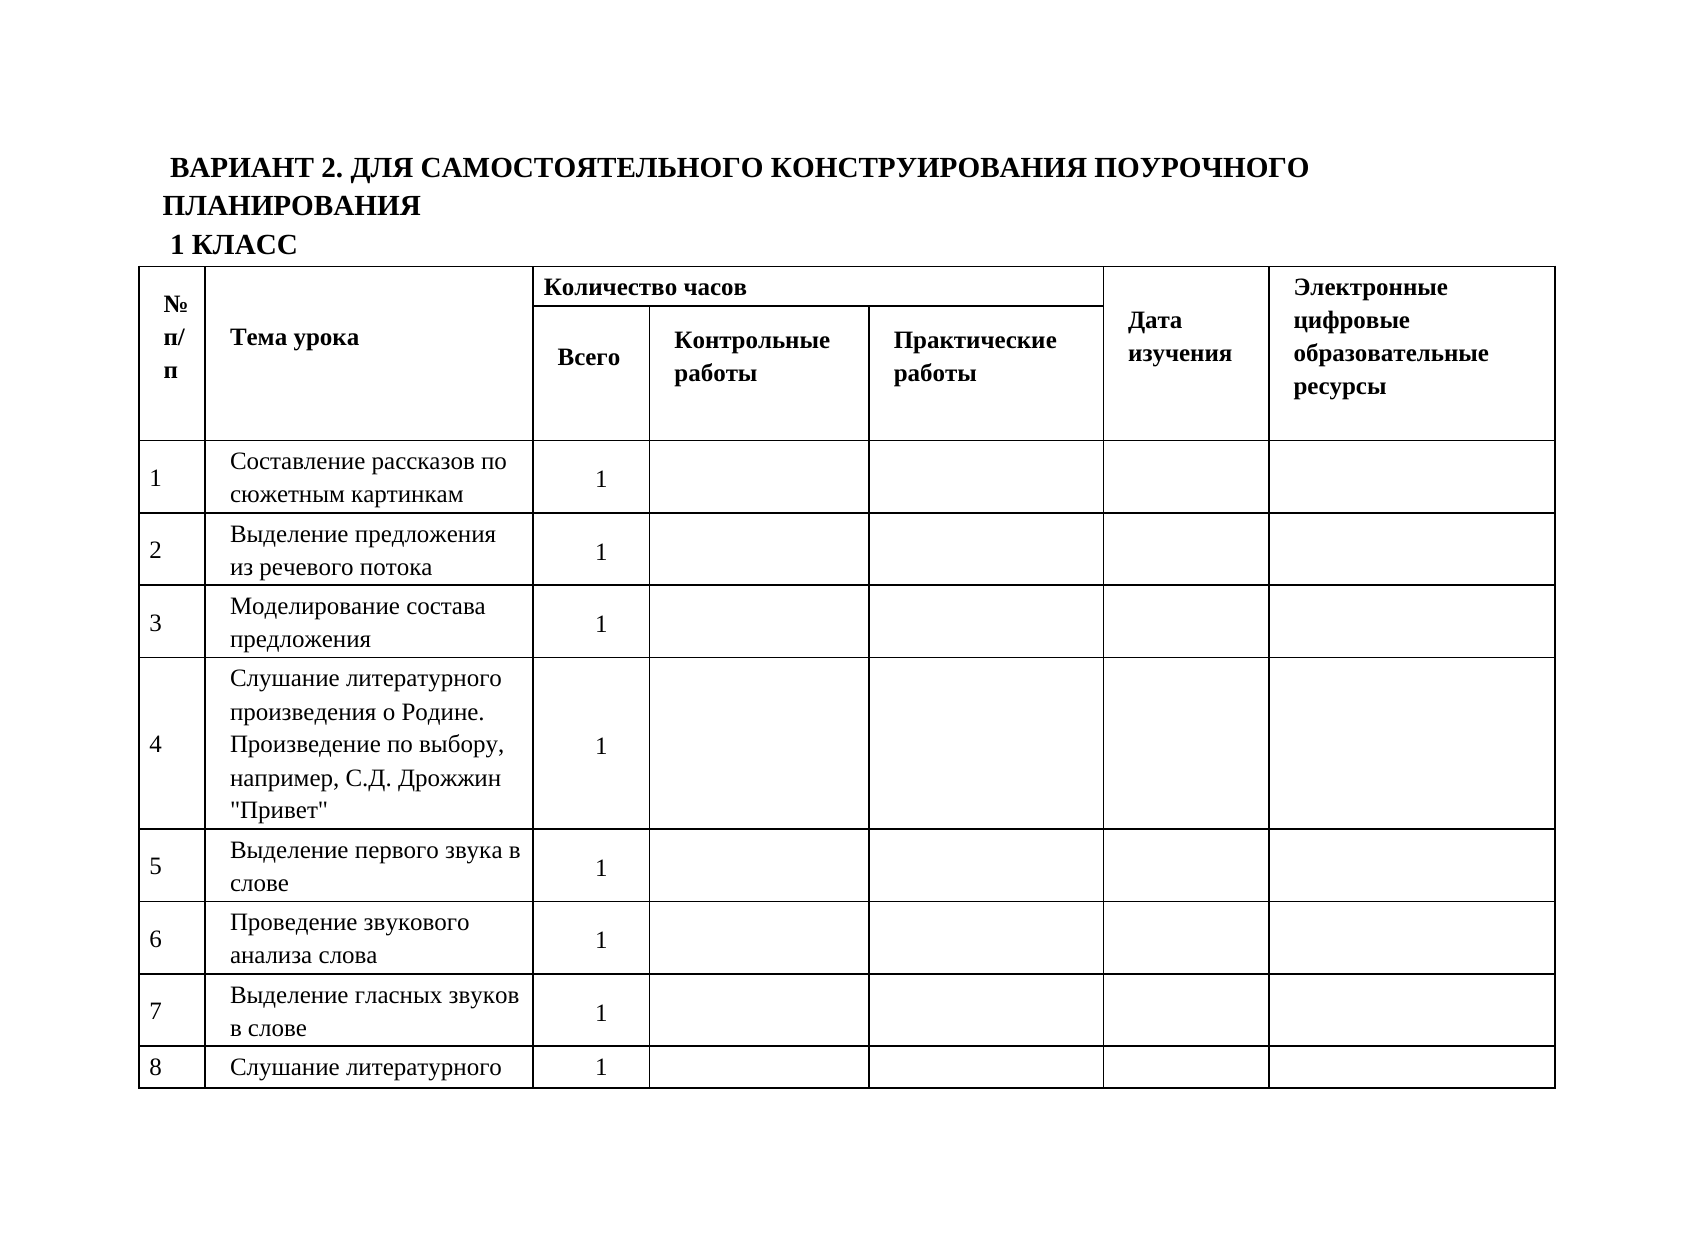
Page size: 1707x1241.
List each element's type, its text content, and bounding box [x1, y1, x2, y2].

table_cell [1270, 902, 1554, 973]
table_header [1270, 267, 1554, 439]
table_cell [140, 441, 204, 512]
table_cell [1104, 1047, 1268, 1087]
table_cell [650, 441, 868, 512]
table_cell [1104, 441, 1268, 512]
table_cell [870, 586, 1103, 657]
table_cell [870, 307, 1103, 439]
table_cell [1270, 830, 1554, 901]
text 1 КЛАСС [162, 227, 1557, 261]
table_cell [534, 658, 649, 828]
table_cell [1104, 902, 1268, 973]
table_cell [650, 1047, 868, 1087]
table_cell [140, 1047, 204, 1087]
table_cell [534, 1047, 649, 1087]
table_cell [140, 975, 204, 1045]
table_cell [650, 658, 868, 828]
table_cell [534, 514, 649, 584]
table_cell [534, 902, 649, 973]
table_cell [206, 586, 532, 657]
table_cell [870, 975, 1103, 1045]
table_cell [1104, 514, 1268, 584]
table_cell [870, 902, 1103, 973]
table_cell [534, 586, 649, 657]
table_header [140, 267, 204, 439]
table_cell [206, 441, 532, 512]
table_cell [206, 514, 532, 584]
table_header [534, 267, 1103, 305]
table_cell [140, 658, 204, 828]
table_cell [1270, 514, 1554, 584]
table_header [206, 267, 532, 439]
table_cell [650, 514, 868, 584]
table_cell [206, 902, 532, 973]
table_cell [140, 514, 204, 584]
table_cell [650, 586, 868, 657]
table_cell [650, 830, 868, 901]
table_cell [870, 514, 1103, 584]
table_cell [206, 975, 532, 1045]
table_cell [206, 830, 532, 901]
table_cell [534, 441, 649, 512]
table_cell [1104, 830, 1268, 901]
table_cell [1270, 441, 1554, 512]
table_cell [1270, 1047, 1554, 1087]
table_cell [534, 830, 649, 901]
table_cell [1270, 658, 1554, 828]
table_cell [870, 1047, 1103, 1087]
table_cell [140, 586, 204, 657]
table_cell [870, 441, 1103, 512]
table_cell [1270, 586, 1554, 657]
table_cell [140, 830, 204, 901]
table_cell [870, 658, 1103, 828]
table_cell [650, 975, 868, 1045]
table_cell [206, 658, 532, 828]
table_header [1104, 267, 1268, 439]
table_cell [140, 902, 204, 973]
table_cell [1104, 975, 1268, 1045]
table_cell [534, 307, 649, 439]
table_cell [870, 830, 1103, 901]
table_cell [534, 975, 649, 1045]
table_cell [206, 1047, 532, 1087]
text ВАРИАНТ 2. ДЛЯ САМОСТОЯТЕЛЬНОГО КОНСТРУИРОВАНИЯ ПОУРОЧНОГО ПЛАНИРОВАНИЯ [162, 150, 1557, 222]
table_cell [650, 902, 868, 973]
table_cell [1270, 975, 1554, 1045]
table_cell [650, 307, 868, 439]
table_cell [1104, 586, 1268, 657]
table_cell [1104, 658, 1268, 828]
